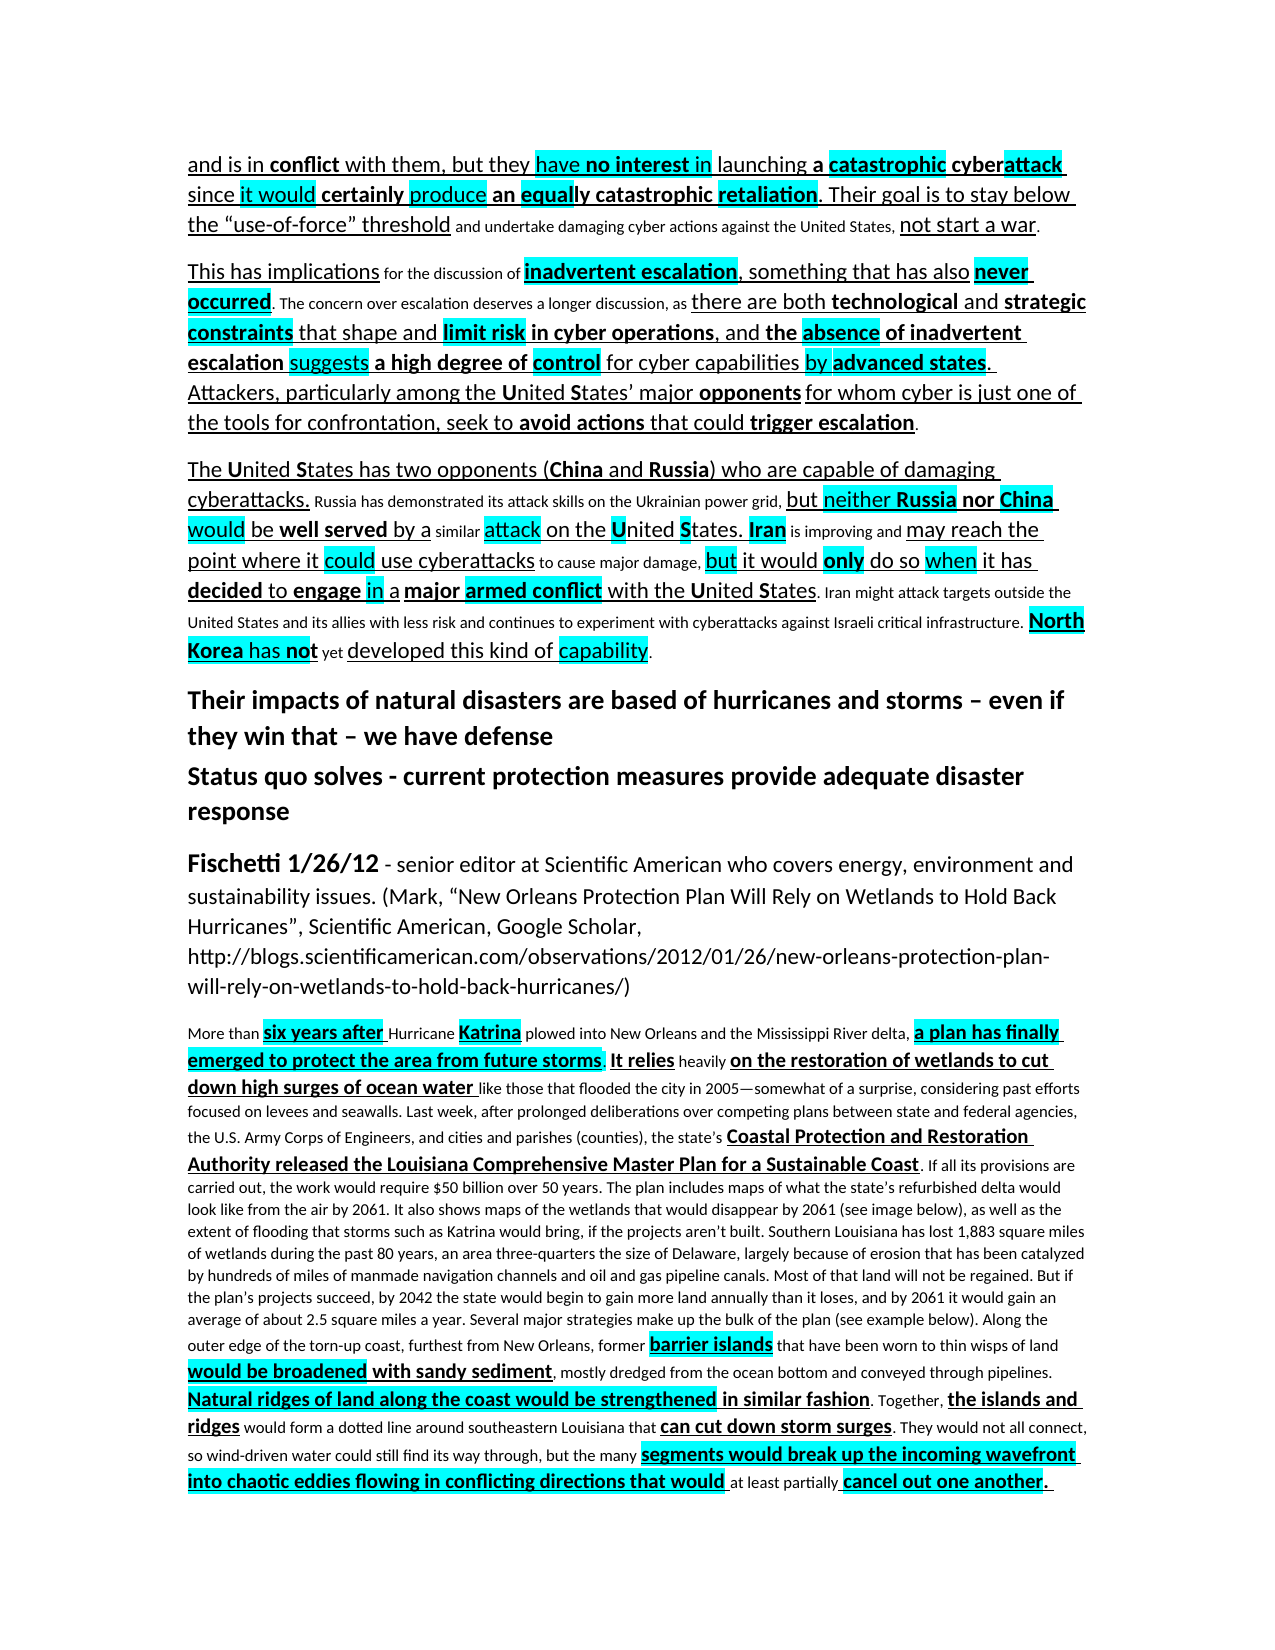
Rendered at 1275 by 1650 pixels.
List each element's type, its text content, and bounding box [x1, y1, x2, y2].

subtitle Their impacts of natural disasters are based of hurricanes and storms – even if they win that – we have defense [187, 683, 1087, 752]
text The United States has two opponents (China and Russia) who are capable of damaging cyberattacks. Russia has demonstrated its attack skills on the Ukrainian power grid, but neither Russia nor China would be well served by a similar attack on the United States. Iran is improving and may reach the point where it could use cyberattacks to cause major damage, but it would only do so when it has decided to engage in a major armed conflict with the United States. Iran might attack targets outside the United States and its allies with less risk and continues to experiment with cyberattacks against Israeli critical infrastructure. North Korea has not yet developed this kind of capability. [187, 455, 1087, 664]
text Fischetti 1/26/12 - senior editor at Scientific American who covers energy, environment and sustainability issues. (Mark, “New Orleans Protection Plan Will Rely on Wetlands to Hold Back Hurricanes”, Scientific American, Google Scholar, http://blogs.scientificamerican.com/observations/2012/01/26/new-orleans-protection-plan-will-rely-on-wetlands-to-hold-back-hurricanes/) [187, 847, 1087, 1001]
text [187, 150, 1087, 238]
text Status quo solves - current protection measures provide adequate disaster response [187, 759, 1087, 827]
text This has implications for the discussion of inadvertent escalation, something that has also never occurred. The concern over escalation deserves a longer discussion, as there are both technological and strategic constraints that shape and limit risk in cyber operations, and the absence of inadvertent escalation suggests a high degree of control for cyber capabilities by advanced states. Attackers, particularly among the United States’ major opponents for whom cyber is just one of the tools for confrontation, seek to avoid actions that could trigger escalation. [187, 257, 1087, 436]
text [187, 1019, 1087, 1494]
